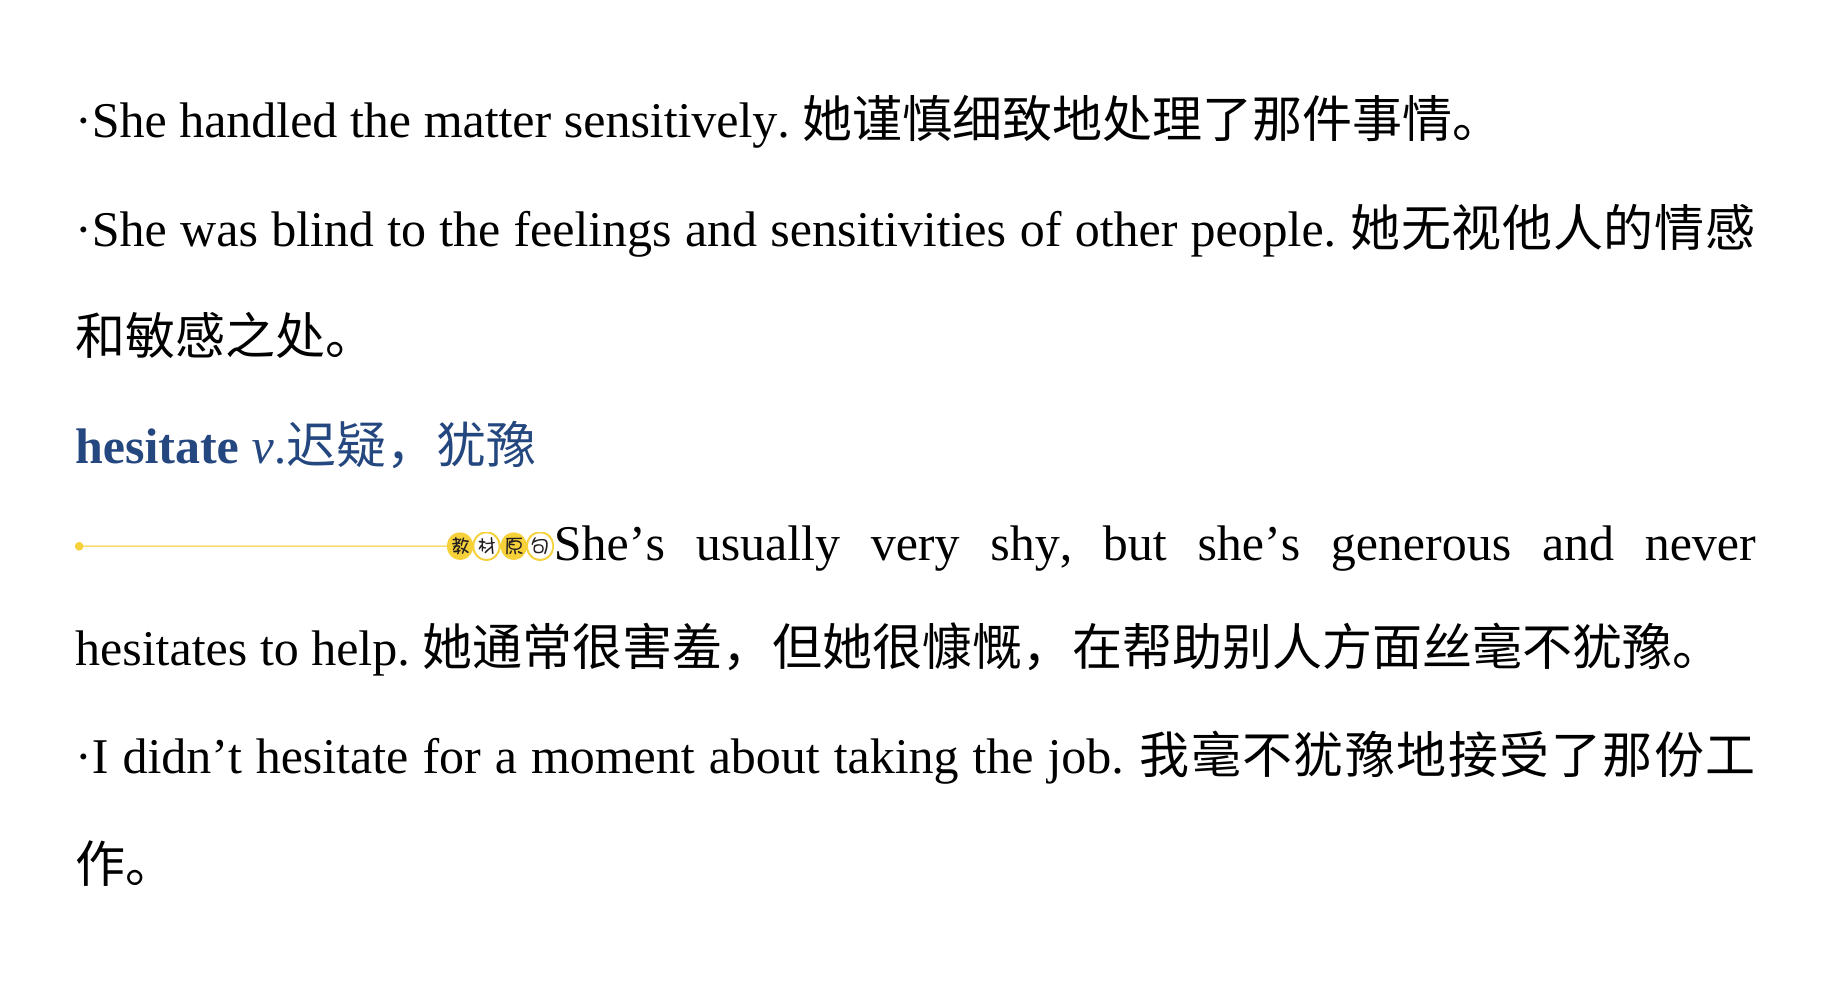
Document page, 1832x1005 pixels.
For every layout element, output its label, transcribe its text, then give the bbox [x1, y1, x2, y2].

text She’s usually very shy, but she’s generous and never hesitates to help. 她通常很害羞，但她很慷慨，在帮助别人方面丝毫不犹豫。 [75, 514, 1756, 680]
text ·She handled the matter sensitively. 她谨慎细致地处理了那件事情。 [75, 79, 1756, 152]
text hesitate v.迟疑，犹豫 [75, 405, 1756, 478]
picture [75, 532, 554, 561]
text ·She was blind to the feelings and sensitivities of other people. 她无视他人的情感和敏感之处。 [75, 188, 1756, 369]
text ·I didn’t hesitate for a moment about taking the job. 我毫不犹豫地接受了那份工作。 [75, 716, 1756, 897]
